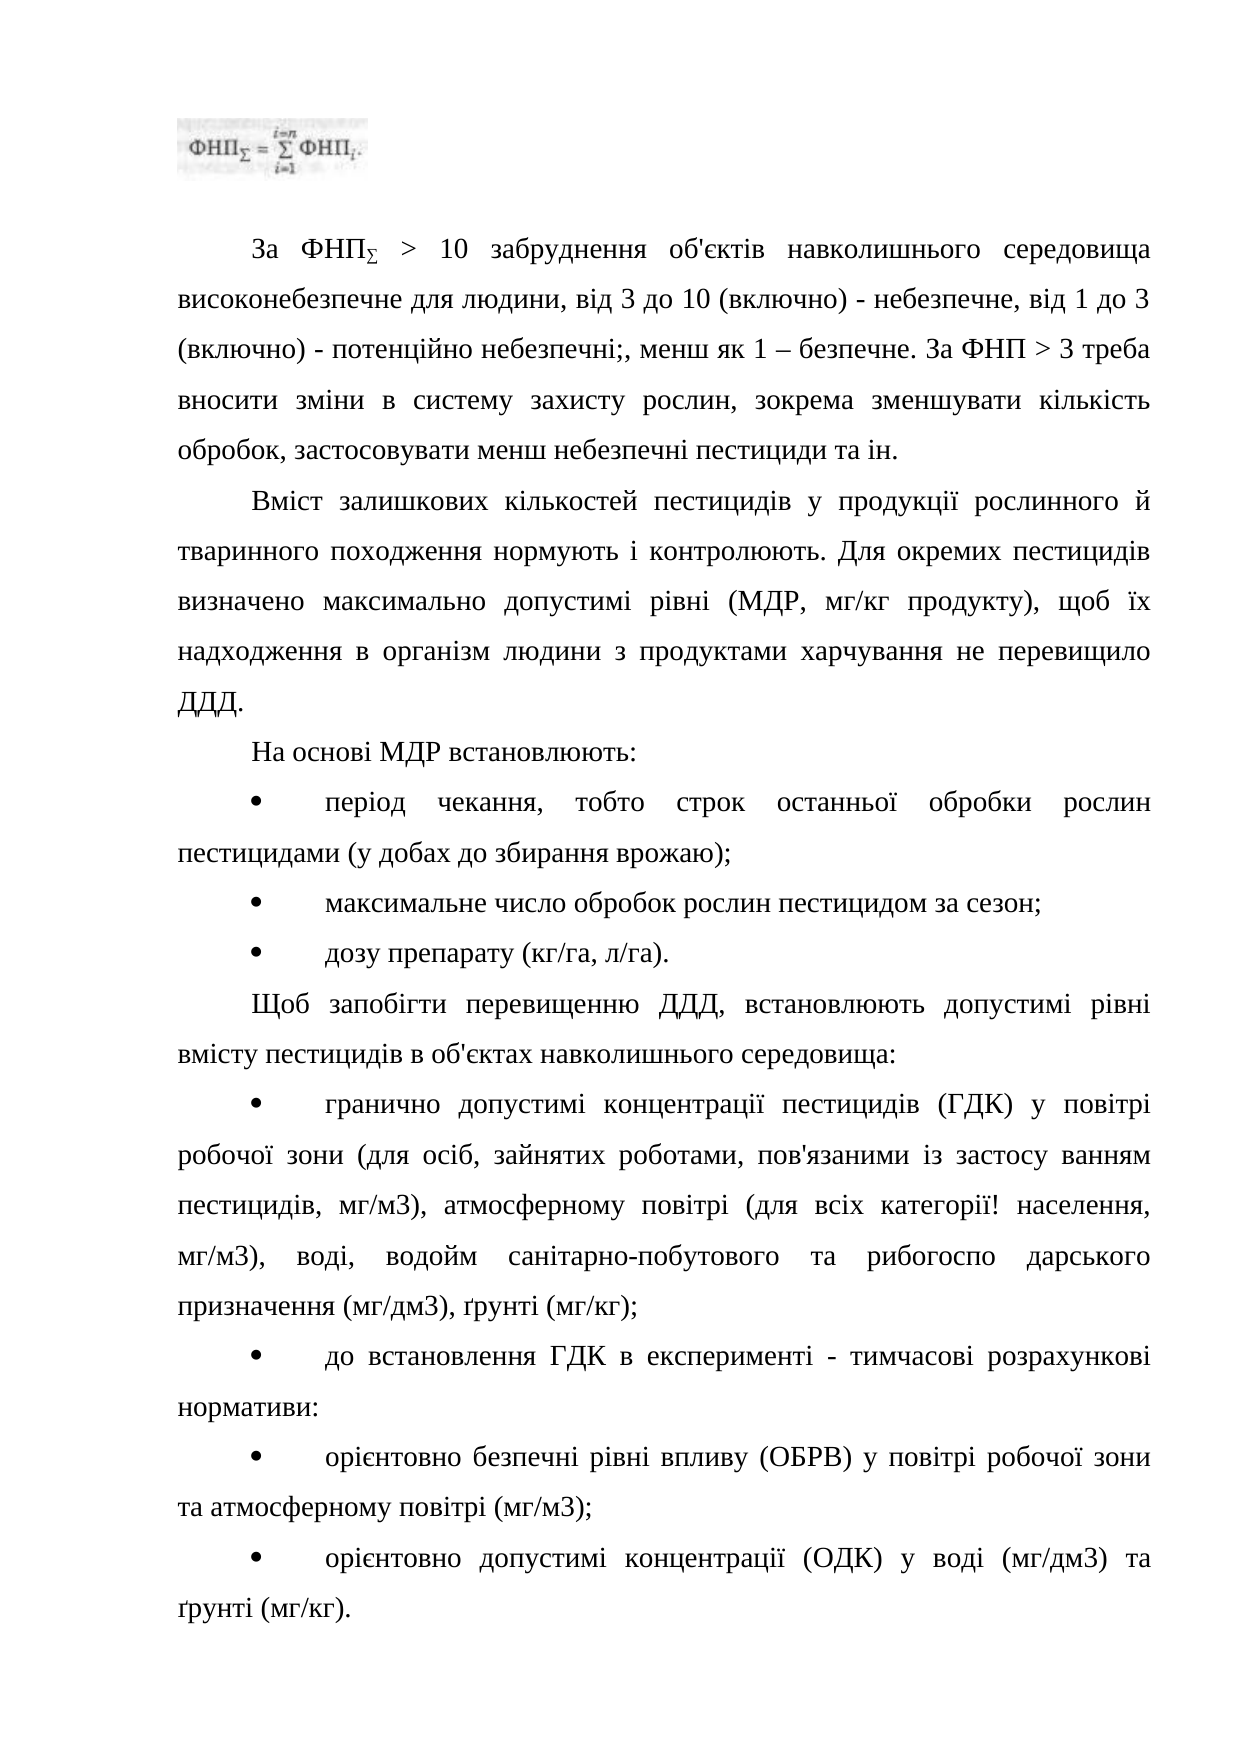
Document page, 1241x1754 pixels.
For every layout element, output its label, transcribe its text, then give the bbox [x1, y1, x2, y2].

text Вміст залишкових кількостей пестицидів у продукції рослинного й тваринного походження нормують і контролюють. Для окремих пестицидів визначено максимально допустимі рівні (МДР, мг/кг продукту), щоб їх надходження в організм людини з продуктами харчування не перевищило ДДД. [177, 483, 1152, 717]
list до встановлення ГДК в експерименті - тимчасові розрахункові нормативи: [177, 1338, 1152, 1422]
list максимальне число обробок рослин пестицидом за сезон; [177, 885, 1152, 919]
text На основі МДР встановлюють: [177, 734, 1152, 768]
list дозу препарату (кг/га, л/га). [177, 936, 1152, 969]
list орієнтовно допустимі концентрації (ОДК) у воді (мг/дм3) та ґрунті (мг/кг). [177, 1540, 1152, 1624]
picture [177, 118, 368, 181]
text За ФНП∑ > 10 забруднення об'єктів навколишнього середовища високонебезпечне для людини, від 3 до 10 (включно) - небезпечне, від 1 до 3 (включно) - потенційно небезпечні;, менш як 1 – безпечне. За ФНП > 3 треба вносити зміни в систему захисту рослин, зокрема зменшувати кількість обробок, застосовувати менш небезпечні пестициди та ін. [177, 231, 1152, 466]
text Щоб запобігти перевищенню ДДД, встановлюють допустимі рівні вмісту пестицидів в об'єктах навколишнього середовища: [177, 986, 1152, 1070]
list період чекання, тобто строк останньої обробки рослин пестицидами (у добах до збирання врожаю); [177, 784, 1152, 868]
list гранично допустимі концентрації пестицидів (ГДК) у повітрі робочої зони (для осіб, зайнятих роботами, пов'язаними із застосу ванням пестицидів, мг/м3), атмосферному повітрі (для всіх категорії! населення, мг/м3), воді, водойм санітарно-побутового та рибогоспо дарського призначення (мг/дм3), ґрунті (мг/кг); [177, 1087, 1152, 1322]
list орієнтовно безпечні рівні впливу (ОБРВ) у повітрі робочої зони та атмосферному повітрі (мг/м3); [177, 1439, 1152, 1523]
